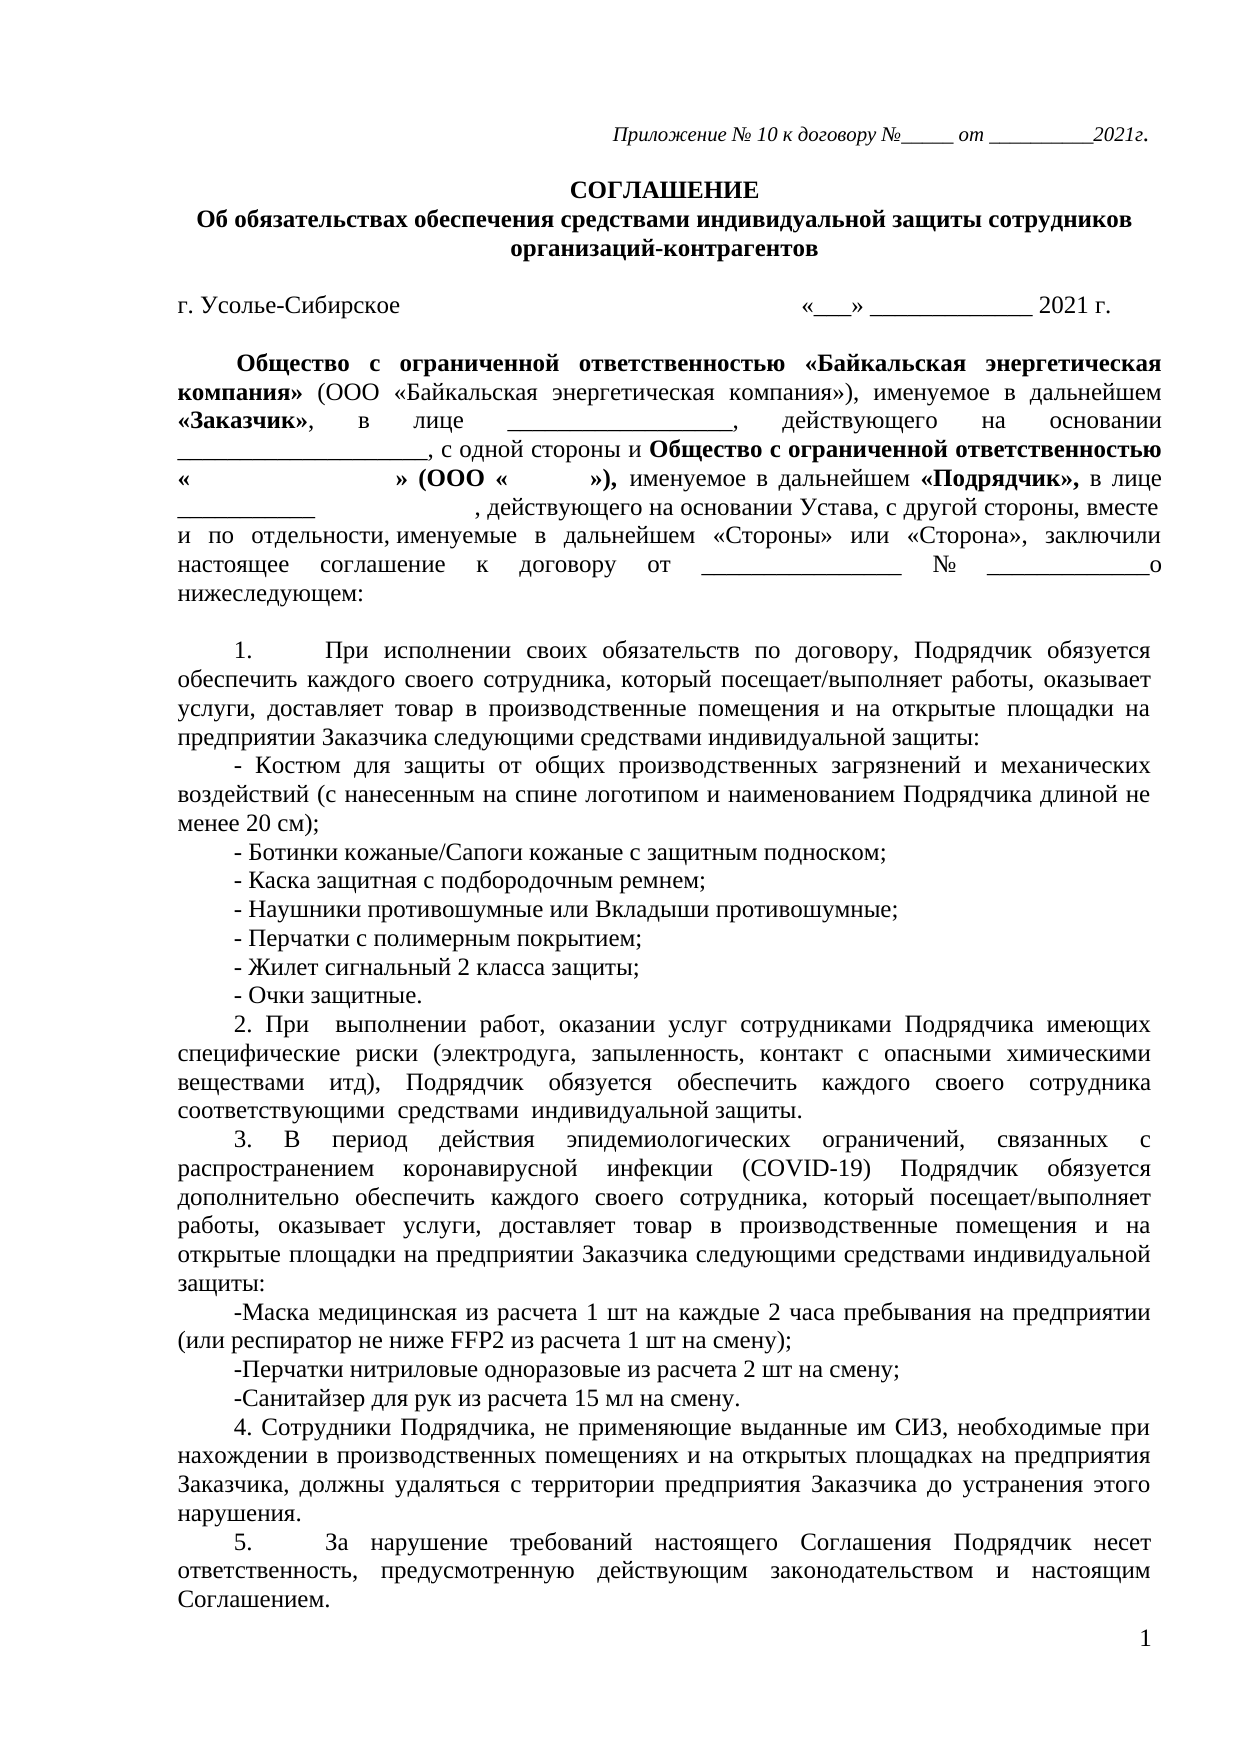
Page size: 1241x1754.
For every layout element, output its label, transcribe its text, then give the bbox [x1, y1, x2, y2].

text Приложение № 10 к договору №_____ от __________2021г. [177, 118, 1152, 147]
text - Наушники противошумные или Вкладыши противошумные; [177, 894, 1152, 923]
text -Перчатки нитриловые одноразовые из расчета 2 шт на смену; [177, 1354, 1152, 1383]
text -Маска медицинская из расчета 1 шт на каждые 2 часа пребывания на предприятии (или респиратор не ниже FFP2 из расчета 1 шт на смену); [177, 1297, 1152, 1354]
text - Костюм для защиты от общих производственных загрязнений и механических воздействий (с нанесенным на спине логотипом и наименованием Подрядчика длиной не менее 20 см); [177, 751, 1152, 837]
text - Жилет сигнальный 2 класса защиты; [177, 952, 1152, 981]
text - Каска защитная с подбородочным ремнем; [177, 866, 1152, 894]
text Общество с ограниченной ответственностью «Байкальская энергетическая компания» (ООО «Байкальская энергетическая компания»), именуемое в дальнейшем «Заказчик», в лице __________________, действующего на основании ____________________, с одной стороны и Общество с ограниченной ответственностью « » (ООО « »), именуемое в дальнейшем «Подрядчик», в лице ___________ , действующего на основании Устава, с другой стороны, вместе и по отдельности, именуемые в дальнейшем «Стороны» или «Сторона», заключили настоящее соглашение к договору от ________________ № _____________о нижеследующем: [177, 348, 1162, 607]
text Об обязательствах обеспечения средствами индивидуальной защиты сотрудников организаций-контрагентов [177, 204, 1152, 262]
text - Очки защитные. [177, 981, 1152, 1009]
text 5. За нарушение требований настоящего Соглашения Подрядчик несет ответственность, предусмотренную действующим законодательством и настоящим Соглашением. [177, 1527, 1152, 1613]
text 2. При выполнении работ, оказании услуг сотрудниками Подрядчика имеющих специфические риски (электродуга, запыленность, контакт с опасными химическими веществами итд), Подрядчик обязуется обеспечить каждого своего сотрудника соответствующими средствами индивидуальной защиты. [177, 1009, 1152, 1124]
text 4. Сотрудники Подрядчика, не применяющие выданные им СИЗ, необходимые при нахождении в производственных помещениях и на открытых площадках на предприятия Заказчика, должны удаляться с территории предприятия Заказчика до устранения этого нарушения. [177, 1412, 1152, 1527]
text 3. В период действия эпидемиологических ограничений, связанных с распространением коронавирусной инфекции (COVID-19) Подрядчик обязуется дополнительно обеспечить каждого своего сотрудника, который посещает/выполняет работы, оказывает услуги, доставляет товар в производственные помещения и на открытые площадки на предприятии Заказчика следующими средствами индивидуальной защиты: [177, 1124, 1152, 1297]
text СОГЛАШЕНИЕ [177, 176, 1152, 204]
text - Перчатки с полимерным покрытием; [177, 923, 1152, 952]
text г. Усолье-Сибирское «___» _____________ 2021 г. [177, 291, 1152, 319]
text - Ботинки кожаные/Сапоги кожаные с защитным подноском; [177, 837, 1152, 866]
text -Санитайзер для рук из расчета 15 мл на смену. [177, 1383, 1152, 1412]
text 1. При исполнении своих обязательств по договору, Подрядчик обязуется обеспечить каждого своего сотрудника, который посещает/выполняет работы, оказывает услуги, доставляет товар в производственные помещения и на открытые площадки на предприятии Заказчика следующими средствами индивидуальной защиты: [177, 636, 1152, 751]
